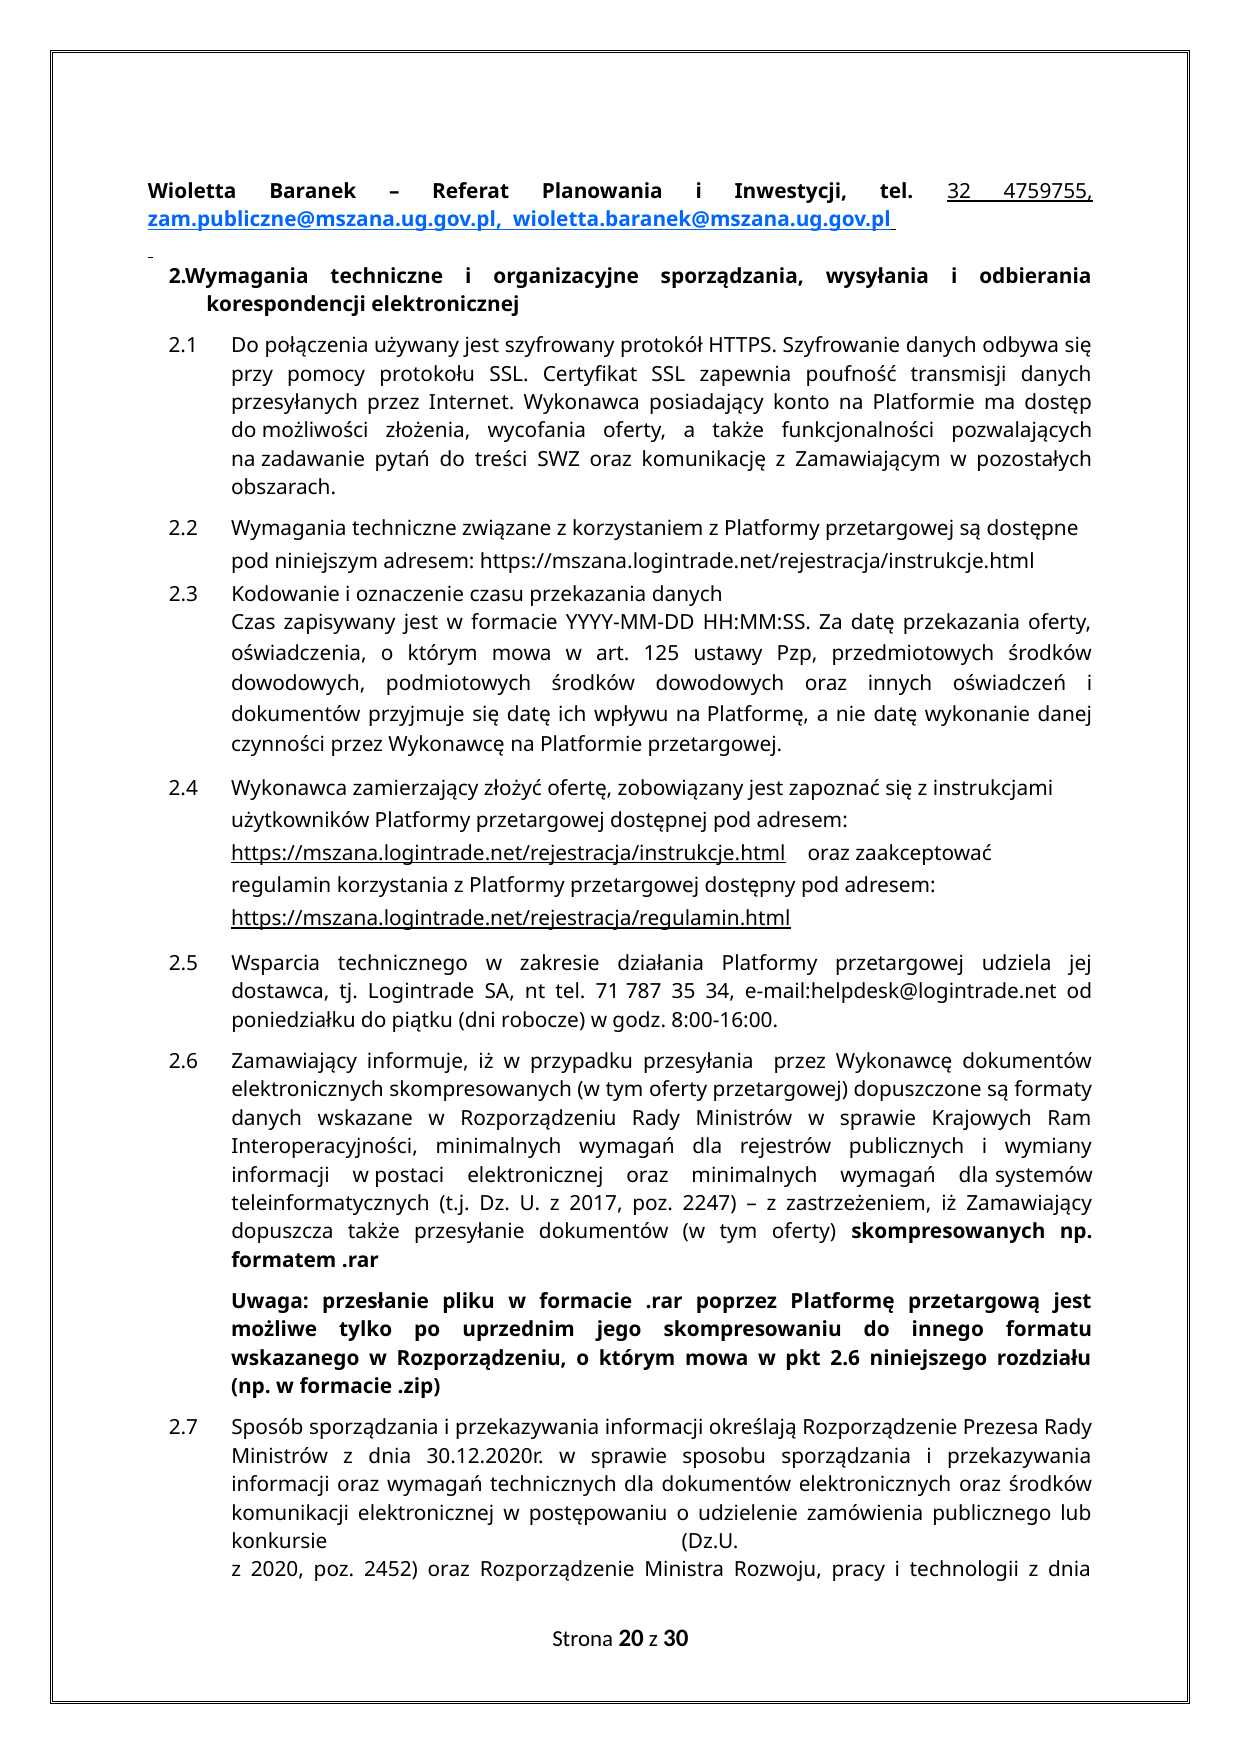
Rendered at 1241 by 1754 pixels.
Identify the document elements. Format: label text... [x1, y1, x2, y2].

text Uwaga: przesłanie pliku w formacie .rar poprzez Platformę przetargową jest możliwe tylko po uprzednim jego skompresowaniu do innego formatu wskazanego w Rozporządzeniu, o którym mowa w pkt 2.6 niniejszego rozdziału (np. w formacie .zip) [231, 1286, 1093, 1400]
list Kodowanie i oznaczenie czasu przekazania danych [168, 579, 1093, 607]
list Wykonawca zamierzający złożyć ofertę, zobowiązany jest zapoznać się z instrukcjami użytkowników Platformy przetargowej dostępnej pod adresem: https://mszana.logintrade.net/rejestracja/instrukcje.html oraz zaakceptować regulamin korzystania z Platformy przetargowej dostępny pod adresem: https://mszana.logintrade.net/rejestracja/regulamin.html [168, 773, 1093, 932]
text Czas zapisywany jest w formacie YYYY-MM-DD HH:MM:SS. Za datę przekazania oferty, oświadczenia, o którym mowa w art. 125 ustawy Pzp, przedmiotowych środków dowodowych, podmiotowych środków dowodowych oraz innych oświadczeń i dokumentów przyjmuje się datę ich wpływu na Platformę, a nie datę wykonanie danej czynności przez Wykonawcę na Platformie przetargowej. [168, 607, 1093, 758]
list Wymagania techniczne związane z korzystaniem z Platformy przetargowej są dostępne pod niniejszym adresem: https://mszana.logintrade.net/rejestracja/instrukcje.html [168, 513, 1093, 574]
list Do połączenia używany jest szyfrowany protokół HTTPS. Szyfrowanie danych odbywa się przy pomocy protokołu SSL. Certyfikat SSL zapewnia poufność transmisji danych przesyłanych przez Internet. Wykonawca posiadający konto na Platformie ma dostęp do możliwości złożenia, wycofania oferty, a także funkcjonalności pozwalających na zadawanie pytań do treści SWZ oraz komunikację z Zamawiającym w pozostałych obszarach. [168, 330, 1093, 501]
text 2.Wymagania techniczne i organizacyjne sporządzania, wysyłania i odbierania korespondencji elektronicznej [168, 261, 1093, 318]
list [168, 1412, 1093, 1583]
list Zamawiający informuje, iż w przypadku przesyłania przez Wykonawcę dokumentów elektronicznych skompresowanych (w tym oferty przetargowej) dopuszczone są formaty danych wskazane w Rozporządzeniu Rady Ministrów w sprawie Krajowych Ram Interoperacyjności, minimalnych wymagań dla rejestrów publicznych i wymiany informacji w postaci elektronicznej oraz minimalnych wymagań dla systemów teleinformatycznych (t.j. Dz. U. z 2017, poz. 2247) – z zastrzeżeniem, iż Zamawiający dopuszcza także przesyłanie dokumentów (w tym oferty) skompresowanych np. formatem .rar [168, 1046, 1093, 1273]
list Wsparcia technicznego w zakresie działania Platformy przetargowej udziela jej dostawca, tj. Logintrade SA, nt tel. 71 787 35 34, e-mail:helpdesk@logintrade.net od poniedziałku do piątku (dni robocze) w godz. 8:00-16:00. [168, 948, 1093, 1033]
text Wioletta Baranek – Referat Planowania i Inwestycji, tel. 32 4759755, zam.publiczne@mszana.ug.gov.pl, wioletta.baranek@mszana.ug.gov.pl [148, 176, 1093, 233]
